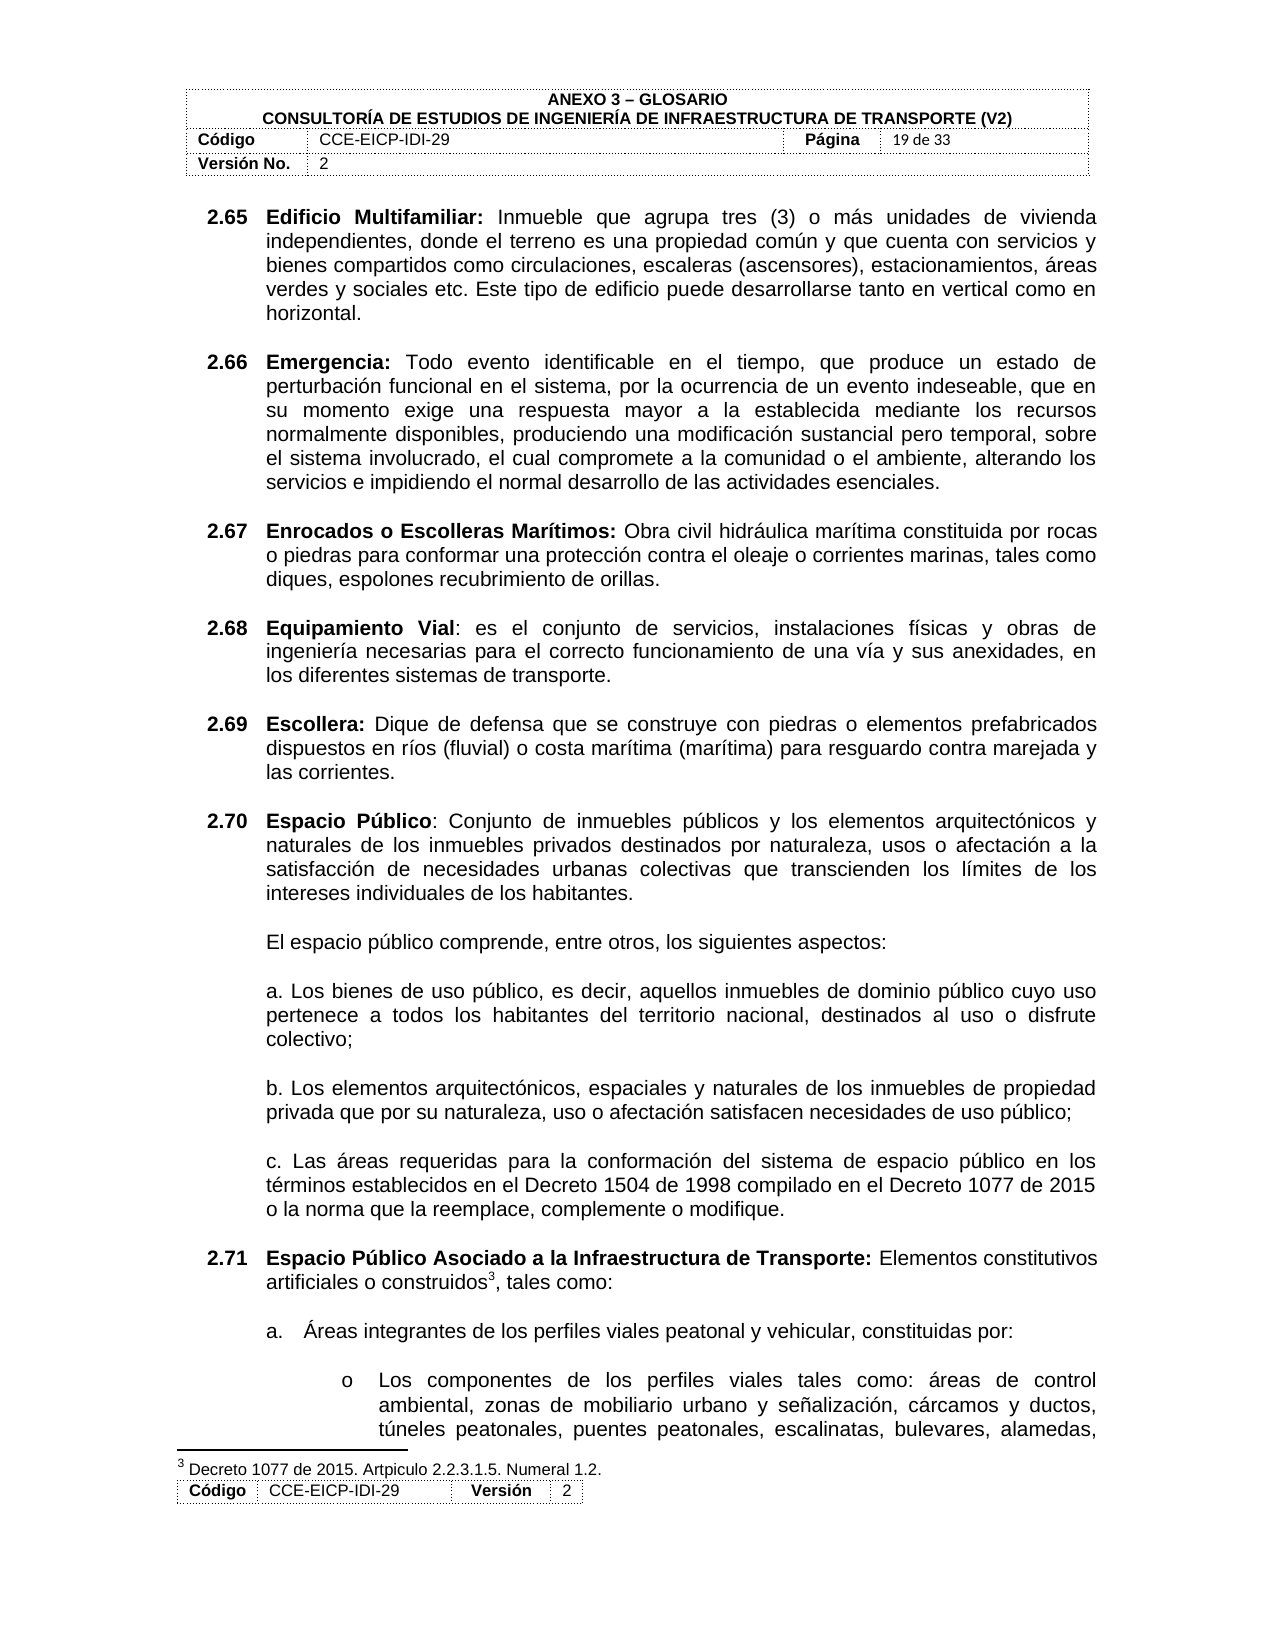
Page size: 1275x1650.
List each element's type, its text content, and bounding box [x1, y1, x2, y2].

list Espacio Público Asociado a la Infraestructura de Transporte: Elementos constitutivos artificiales o construidos, tales como: [207, 1246, 1098, 1293]
list Escollera: Dique de defensa que se construye con piedras o elementos prefabricados dispuestos en ríos (fluvial) o costa marítima (marítima) para resguardo contra marejada y las corrientes. [207, 712, 1098, 784]
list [341, 1367, 1098, 1441]
list Equipamiento Vial: es el conjunto de servicios, instalaciones físicas y obras de ingeniería necesarias para el correcto funcionamiento de una vía y sus anexidades, en los diferentes sistemas de transporte. [207, 615, 1098, 687]
text a. Los bienes de uso público, es decir, aquellos inmuebles de dominio público cuyo uso pertenece a todos los habitantes del territorio nacional, destinados al uso o disfrute colectivo; [266, 979, 1098, 1051]
list Enrocados o Escolleras Marítimos: Obra civil hidráulica marítima constituida por rocas o piedras para conformar una protección contra el oleaje o corrientes marinas, tales como diques, espolones recubrimiento de orillas. [207, 518, 1098, 590]
text El espacio público comprende, entre otros, los siguientes aspectos: [266, 930, 1098, 954]
list Edificio Multifamiliar: Inmueble que agrupa tres (3) o más unidades de vivienda independientes, donde el terreno es una propiedad común y que cuenta con servicios y bienes compartidos como circulaciones, escaleras (ascensores), estacionamientos, áreas verdes y sociales etc. Este tipo de edificio puede desarrollarse tanto en vertical como en horizontal. [207, 205, 1098, 325]
list Áreas integrantes de los perfiles viales peatonal y vehicular, constituidas por: [266, 1318, 1098, 1342]
list Espacio Público: Conjunto de inmuebles públicos y los elementos arquitectónicos y naturales de los inmuebles privados destinados por naturaleza, usos o afectación a la satisfacción de necesidades urbanas colectivas que transcienden los límites de los intereses individuales de los habitantes. [207, 809, 1098, 905]
list Emergencia: Todo evento identificable en el tiempo, que produce un estado de perturbación funcional en el sistema, por la ocurrencia de un evento indeseable, que en su momento exige una respuesta mayor a la establecida mediante los recursos normalmente disponibles, produciendo una modificación sustancial pero temporal, sobre el sistema involucrado, el cual compromete a la comunidad o el ambiente, alterando los servicios e impidiendo el normal desarrollo de las actividades esenciales. [207, 350, 1098, 493]
text b. Los elementos arquitectónicos, espaciales y naturales de los inmuebles de propiedad privada que por su naturaleza, uso o afectación satisfacen necesidades de uso público; [266, 1076, 1098, 1124]
text c. Las áreas requeridas para la conformación del sistema de espacio público en los términos establecidos en el Decreto 1504 de 1998 compilado en el Decreto 1077 de 2015 o la norma que la reemplace, complemente o modifique. [266, 1149, 1098, 1221]
